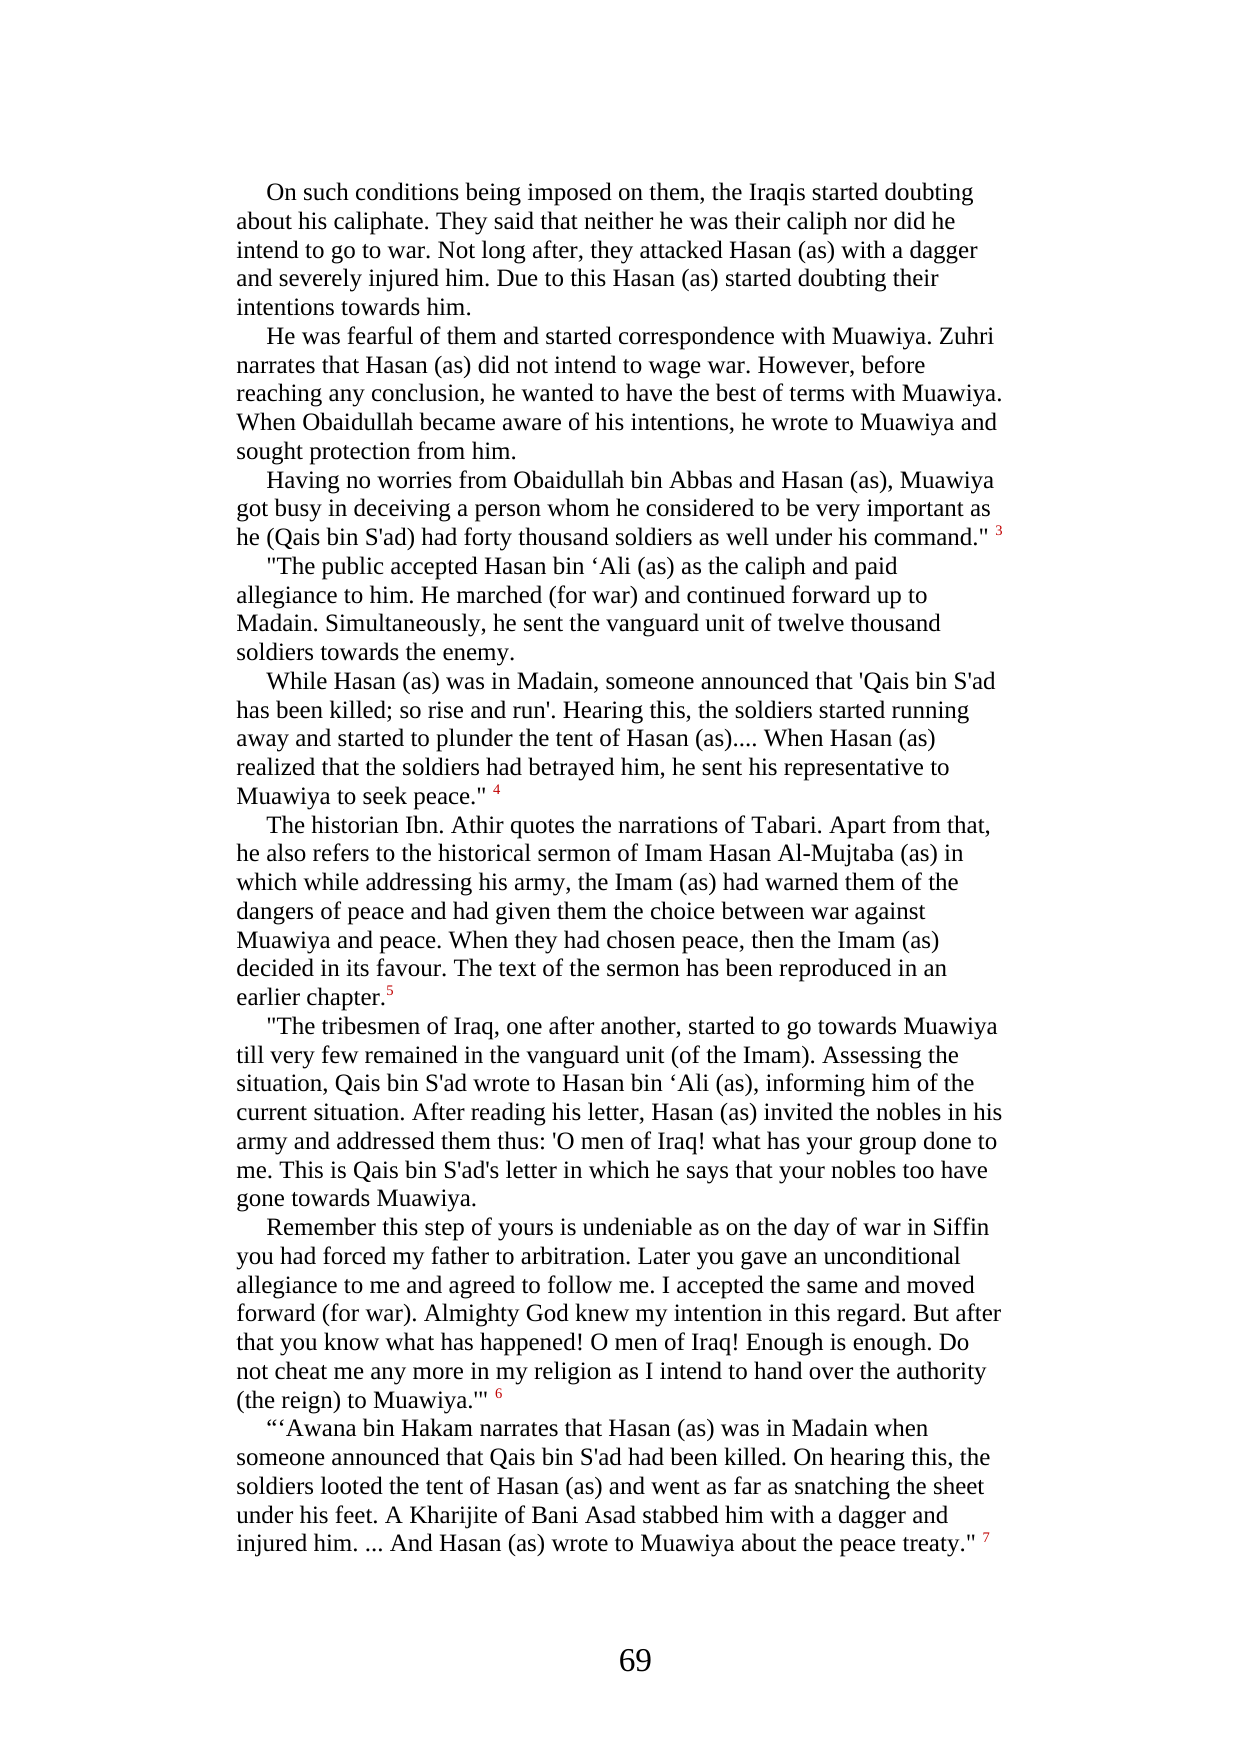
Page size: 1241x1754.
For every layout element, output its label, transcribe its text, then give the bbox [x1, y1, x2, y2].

text Having no worries from Obaidullah bin Abbas and Hasan (as), Muawiya got busy in deceiving a person whom he considered to be very important as he (Qais bin S'ad) had forty thousand soldiers as well under his command." 3 [236, 465, 1004, 551]
text The historian Ibn. Athir quotes the narrations of Tabari. Apart from that, he also refers to the historical sermon of Imam Hasan Al-Mujtaba (as) in which while addressing his army, the Imam (as) had warned them of the dangers of peace and had given them the choice between war against Muawiya and peace. When they had chosen peace, then the Imam (as) decided in its favour. The text of the sermon has been reproduced in an earlier chapter.5 [236, 810, 1004, 1011]
text Remember this step of yours is undeniable as on the day of war in Siffin you had forced my father to arbitration. Later you gave an unconditional allegiance to me and agreed to follow me. I accepted the same and moved forward (for war). Almighty God knew my intention in this regard. But after that you know what has happened! O men of Iraq! Enough is enough. Do not cheat me any more in my religion as I intend to hand over the authority (the reign) to Muawiya.'" 6 [236, 1212, 1004, 1413]
text "The tribesmen of Iraq, one after another, started to go towards Muawiya till very few remained in the vanguard unit (of the Imam). Assessing the situation, Qais bin S'ad wrote to Hasan bin ‘Ali (as), informing him of the current situation. After reading his letter, Hasan (as) invited the nobles in his army and addressed them thus: 'O men of Iraq! what has your group done to me. This is Qais bin S'ad's letter in which he says that your nobles too have gone towards Muawiya. [236, 1011, 1004, 1212]
text On such conditions being imposed on them, the Iraqis started doubting about his caliphate. They said that neither he was their caliph nor did he intend to go to war. Not long after, they attacked Hasan (as) with a dagger and severely injured him. Due to this Hasan (as) started doubting their intentions towards him. [236, 177, 1004, 321]
text "The public accepted Hasan bin ‘Ali (as) as the caliph and paid allegiance to him. He marched (for war) and continued forward up to Madain. Simultaneously, he sent the vanguard unit of twelve thousand soldiers towards the enemy. [236, 551, 1004, 666]
text “‘Awana bin Hakam narrates that Hasan (as) was in Madain when someone announced that Qais bin S'ad had been killed. On hearing this, the soldiers looted the tent of Hasan (as) and went as far as snatching the sheet under his feet. A Kharijite of Bani Asad stabbed him with a dagger and injured him. ... And Hasan (as) wrote to Muawiya about the peace treaty." 7 [236, 1413, 1004, 1557]
text He was fearful of them and started correspondence with Muawiya. Zuhri narrates that Hasan (as) did not intend to wage war. However, before reaching any conclusion, he wanted to have the best of terms with Muawiya. When Obaidullah became aware of his intentions, he wrote to Muawiya and sought protection from him. [236, 321, 1004, 465]
text While Hasan (as) was in Madain, someone announced that 'Qais bin S'ad has been killed; so rise and run'. Hearing this, the soldiers started running away and started to plunder the tent of Hasan (as).... When Hasan (as) realized that the soldiers had betrayed him, he sent his representative to Muawiya to seek peace." 4 [236, 666, 1004, 810]
